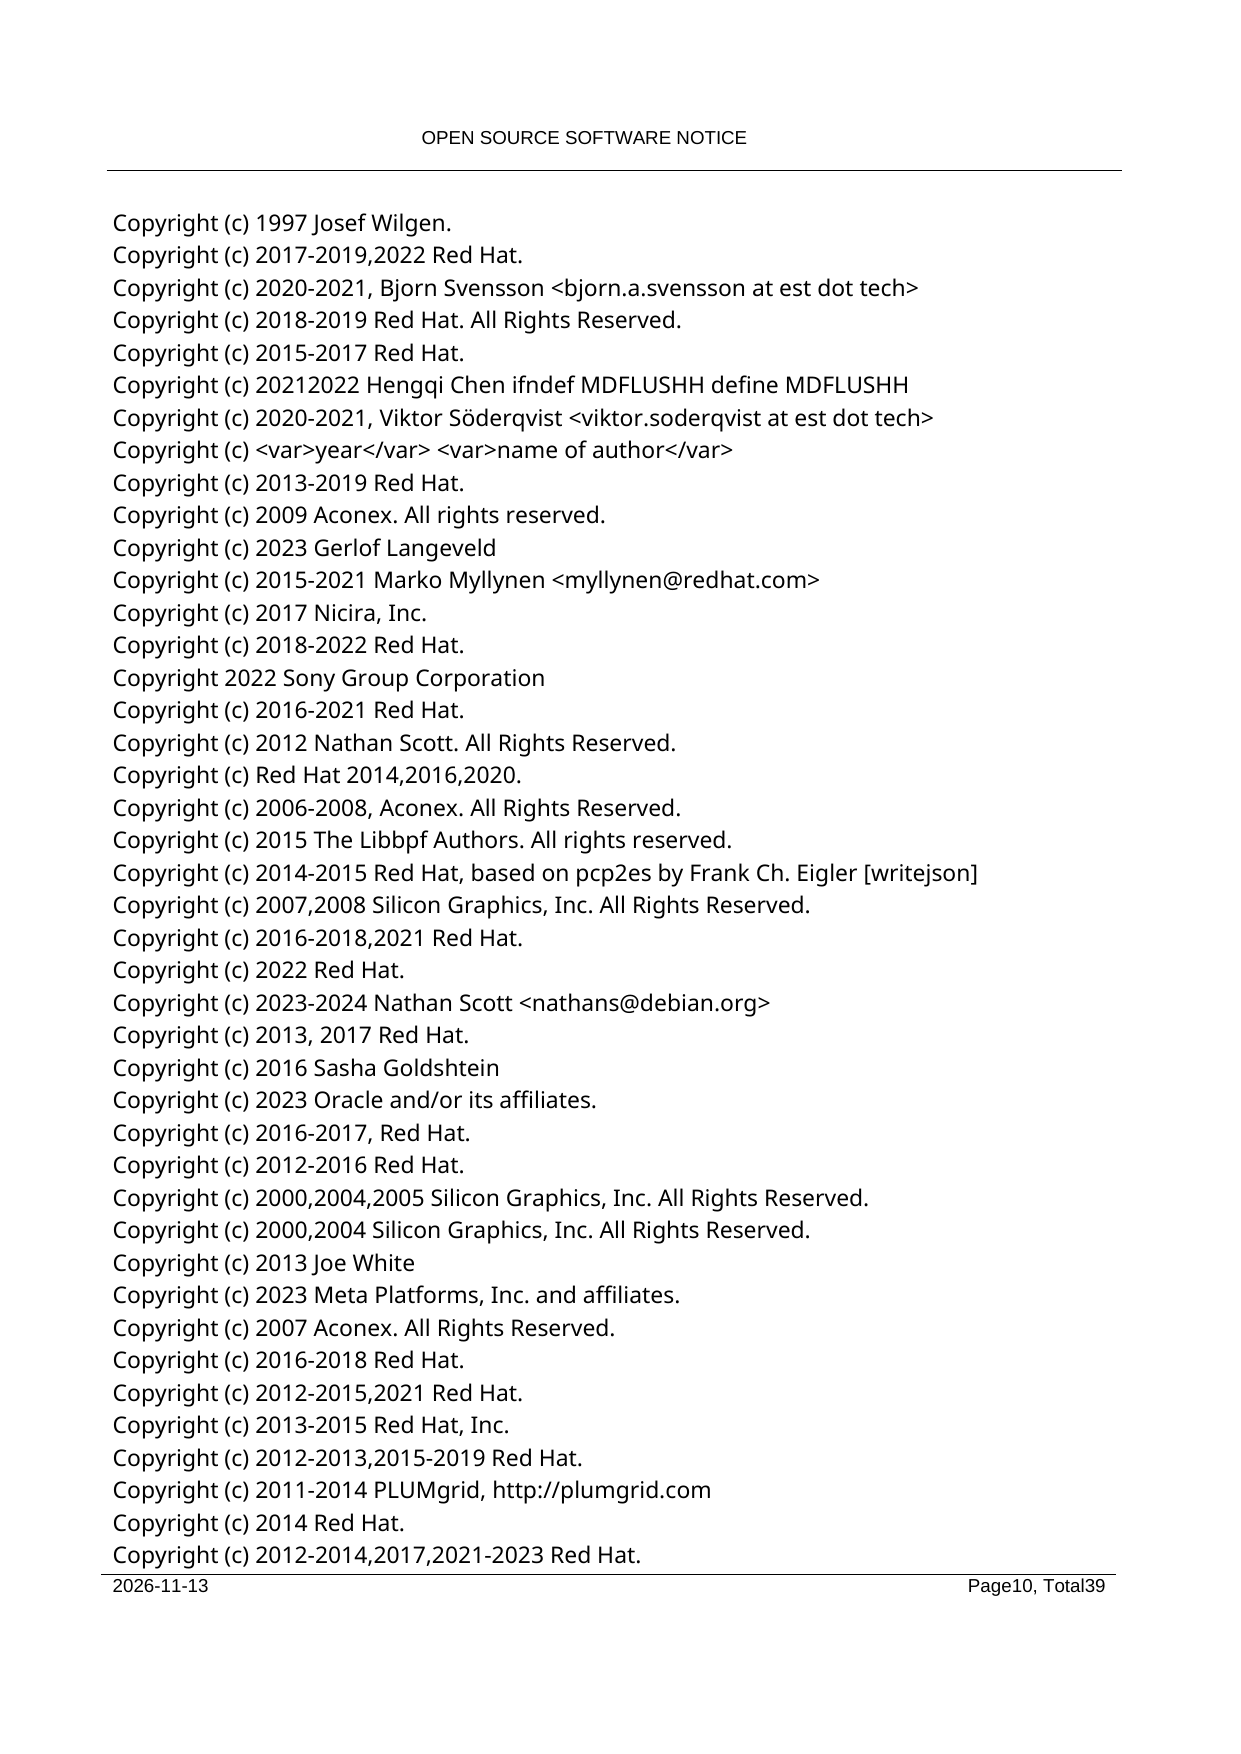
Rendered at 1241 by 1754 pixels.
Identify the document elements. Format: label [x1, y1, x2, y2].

text [112, 206, 1128, 1571]
